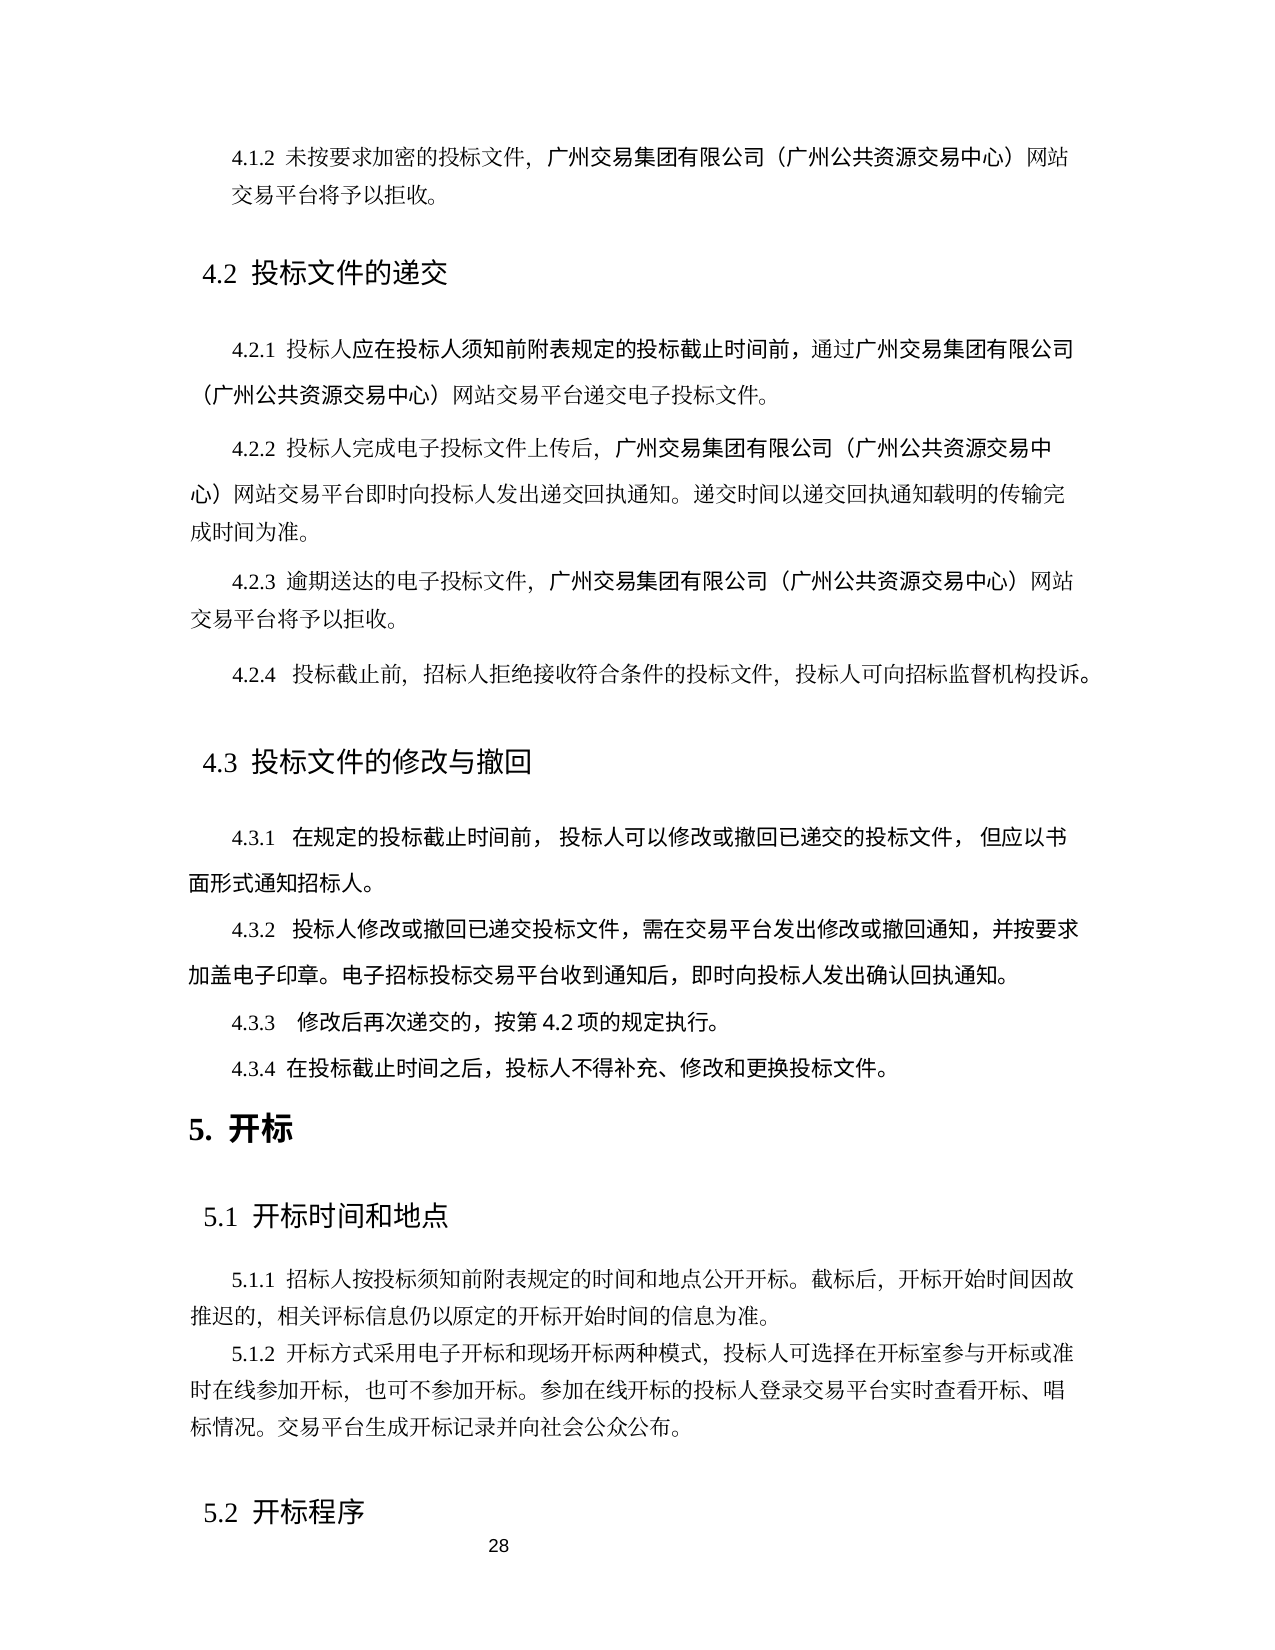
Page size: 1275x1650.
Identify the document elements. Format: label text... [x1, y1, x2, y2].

text 5.1.1 招标人按投标须知前附表规定的时间和地点公开开标。截标后，开标开始时间因故推迟的，相关评标信息仍以原定的开标开始时间的信息为准。 [190, 1267, 1082, 1329]
text 4.2.2 投标人完成电子投标文件上传后，广州交易集团有限公司（广州公共资源交易中心）网站交易平台即时向投标人发出递交回执通知。递交时间以递交回执通知载明的传输完成时间为准。 [190, 431, 1087, 546]
text 4.3.4 在投标截止时间之后，投标人不得补充、修改和更换投标文件。 [190, 1051, 1082, 1083]
text 4.1.2 未按要求加密的投标文件，广州交易集团有限公司（广州公共资源交易中心）网站交易平台将予以拒收。 [232, 140, 1087, 209]
text 4.2.4 投标截止前，招标人拒绝接收符合条件的投标文件，投标人可向招标监督机构投诉。 [188, 658, 1088, 688]
text 5.1 开标时间和地点 [203, 1196, 1088, 1234]
text 5.1.2 开标方式采用电子开标和现场开标两种模式，投标人可选择在开标室参与开标或准时在线参加开标，也可不参加开标。参加在线开标的投标人登录交易平台实时查看开标、唱标情况。交易平台生成开标记录并向社会公众公布。 [190, 1341, 1082, 1440]
text 4.3.1 在规定的投标截止时间前， 投标人可以修改或撤回已递交的投标文件， 但应以书面形式通知招标人。 [188, 820, 1088, 898]
text 4.3.2 投标人修改或撤回已递交投标文件，需在交易平台发出修改或撤回通知，并按要求加盖电子印章。电子招标投标交易平台收到通知后，即时向投标人发出确认回执通知。 [188, 912, 1082, 990]
text 4.2.3 逾期送达的电子投标文件，广州交易集团有限公司（广州公共资源交易中心）网站交易平台将予以拒收。 [190, 564, 1087, 633]
text 5.2 开标程序 [203, 1492, 1088, 1531]
text 4.2 投标文件的递交 [202, 253, 1088, 291]
subtitle 5. 开标 [188, 1103, 1088, 1150]
text 4.3 投标文件的修改与撤回 [202, 741, 1088, 780]
text 4.3.3 修改后再次递交的，按第4.2项的规定执行。 [190, 1005, 1082, 1037]
text 4.2.1 投标人应在投标人须知前附表规定的投标截止时间前，通过广州交易集团有限公司（广州公共资源交易中心）网站交易平台递交电子投标文件。 [190, 332, 1087, 409]
